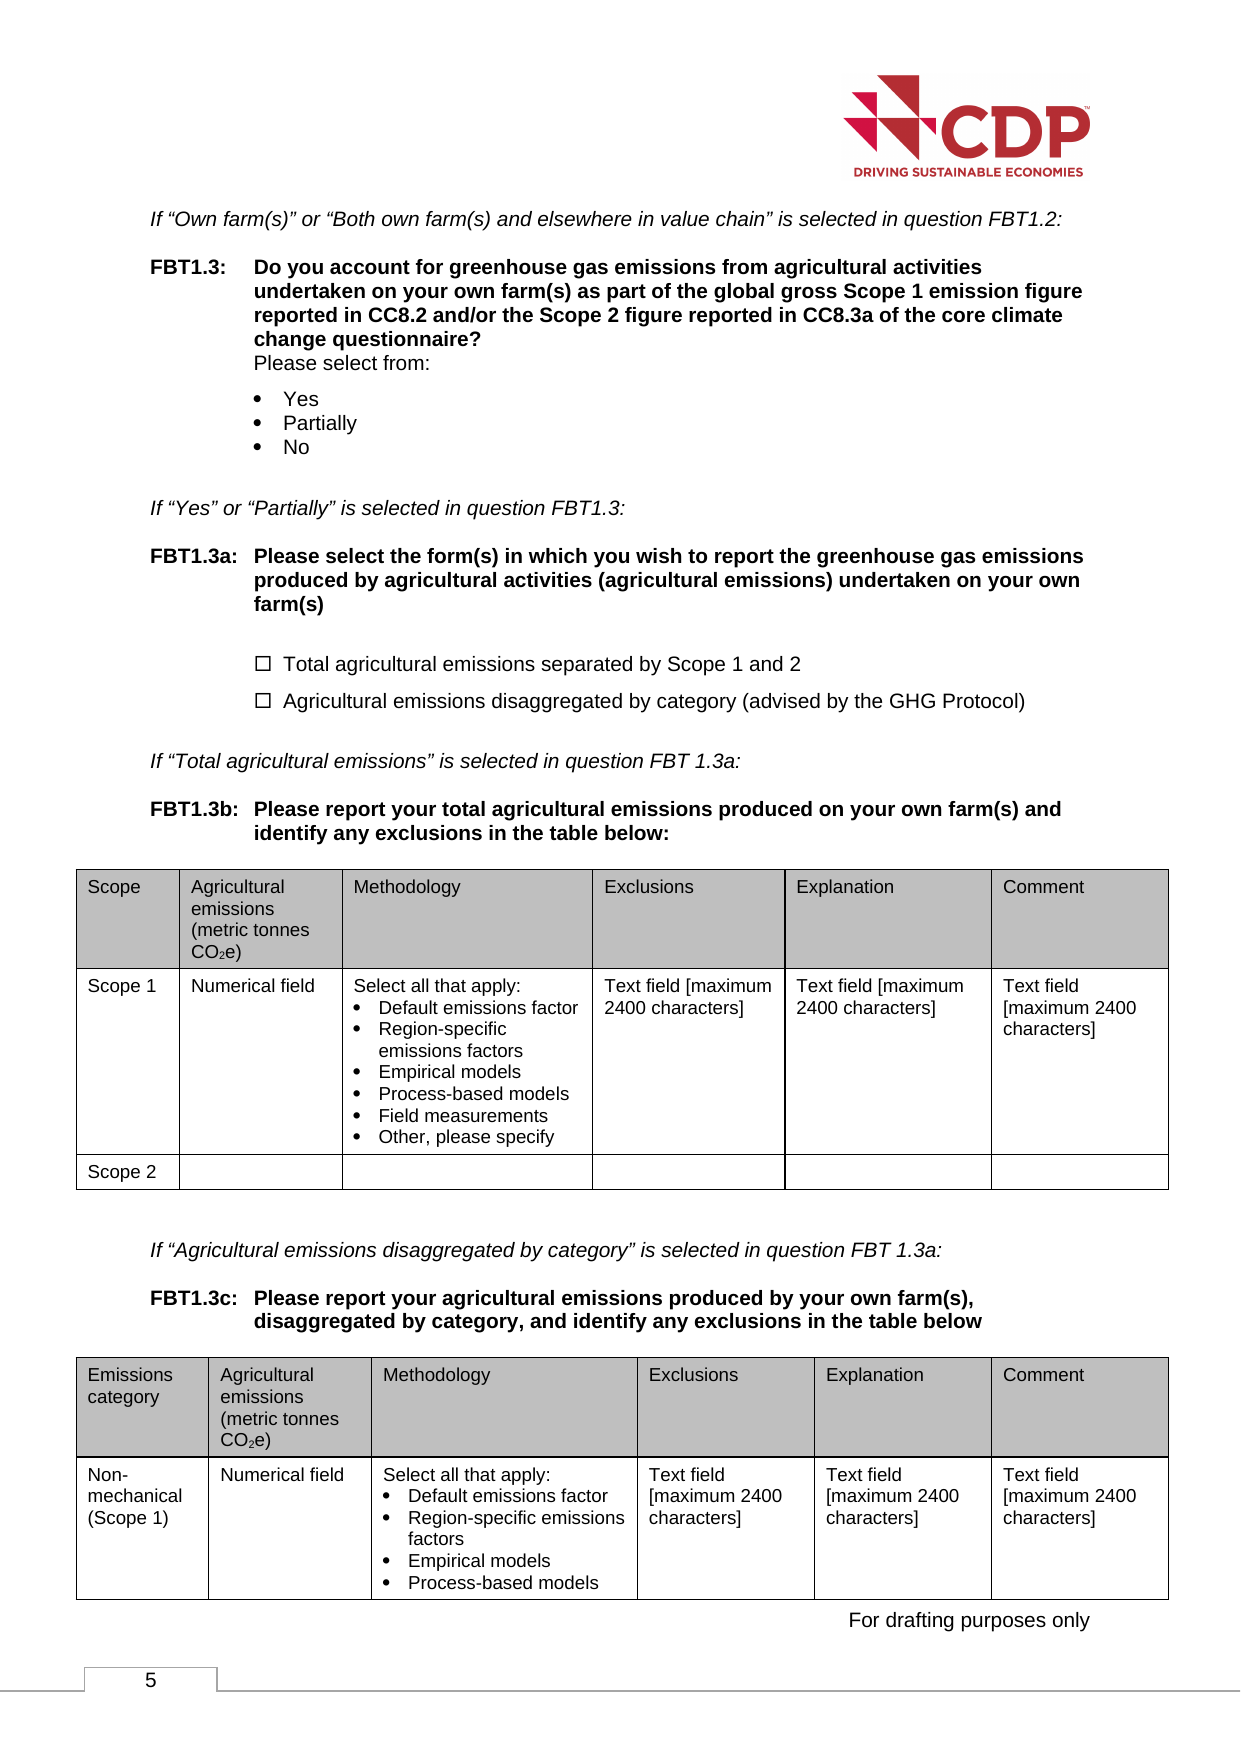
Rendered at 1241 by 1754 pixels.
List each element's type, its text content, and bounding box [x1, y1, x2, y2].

table_header Exclusions [638, 1358, 814, 1456]
table_cell Text field [maximum 2400 characters] [638, 1458, 814, 1599]
table_cell Text field [maximum 2400 characters] [815, 1458, 991, 1599]
text If “Agricultural emissions disaggregated by category” is selected in question FBT 1.3a: [150, 1237, 1090, 1261]
text FBT1.3: Do you account for greenhouse gas emissions from agricultural activities undertaken on your own farm(s) as part of the global gross Scope 1 emission figure reported in CC8.2 and/or the Scope 2 figure reported in CC8.3a of the core climate change questionnaire? [150, 255, 1090, 351]
table_cell [786, 1155, 991, 1188]
table_cell Numerical field [180, 969, 342, 1154]
text If “Total agricultural emissions” is selected in question FBT 1.3a: [150, 749, 1090, 773]
table_cell [593, 1155, 784, 1188]
table_cell Scope 1 [77, 969, 179, 1154]
table_header Comment [992, 870, 1168, 968]
table_cell Scope 2 [77, 1155, 179, 1188]
text Please select from: [253, 351, 1090, 374]
table_header Scope [77, 870, 179, 968]
text FBT1.3a: Please select the form(s) in which you wish to report the greenhouse gas emissions produced by agricultural activities (agricultural emissions) undertaken on your own farm(s) [150, 543, 1090, 615]
table_cell Text field [maximum 2400 characters] [992, 1458, 1168, 1599]
table_cell Numerical field [209, 1458, 371, 1599]
table_cell Text field [maximum 2400 characters] [992, 969, 1168, 1154]
picture [841, 73, 1091, 181]
table_cell [343, 1155, 592, 1188]
list Total agricultural emissions separated by Scope 1 and 2 [253, 652, 1090, 676]
table_header Emissions category [77, 1358, 208, 1456]
text If “Yes” or “Partially” is selected in question FBT1.3: [150, 496, 1090, 519]
text FBT1.3b: Please report your total agricultural emissions produced on your own farm(s) and identify any exclusions in the table below: [150, 797, 1090, 845]
text FBT1.3c: Please report your agricultural emissions produced by your own farm(s), disaggregated by category, and identify any exclusions in the table below [150, 1285, 1090, 1333]
list Partially [253, 411, 1090, 435]
table_cell [180, 1155, 342, 1188]
table_header Methodology [372, 1358, 637, 1456]
table_cell Text field [maximum 2400 characters] [593, 969, 784, 1154]
table_header Exclusions [593, 870, 784, 968]
table_cell Text field [maximum 2400 characters] [786, 969, 991, 1154]
table_header Explanation [815, 1358, 991, 1456]
table_header Agricultural emissions (metric tonnes CO2e) [209, 1358, 371, 1456]
text If “Own farm(s)” or “Both own farm(s) and elsewhere in value chain” is selected in question FBT1.2: [150, 207, 1090, 231]
table_header Methodology [343, 870, 592, 968]
list Yes [253, 387, 1090, 411]
table_header Comment [992, 1358, 1168, 1456]
table_cell Non-mechanical (Scope 1) [77, 1458, 208, 1599]
table_cell [992, 1155, 1168, 1188]
table_header Agricultural emissions (metric tonnes CO2e) [180, 870, 342, 968]
table_header Explanation [786, 870, 991, 968]
list No [253, 435, 1090, 459]
list Agricultural emissions disaggregated by category (advised by the GHG Protocol) [253, 688, 1090, 712]
